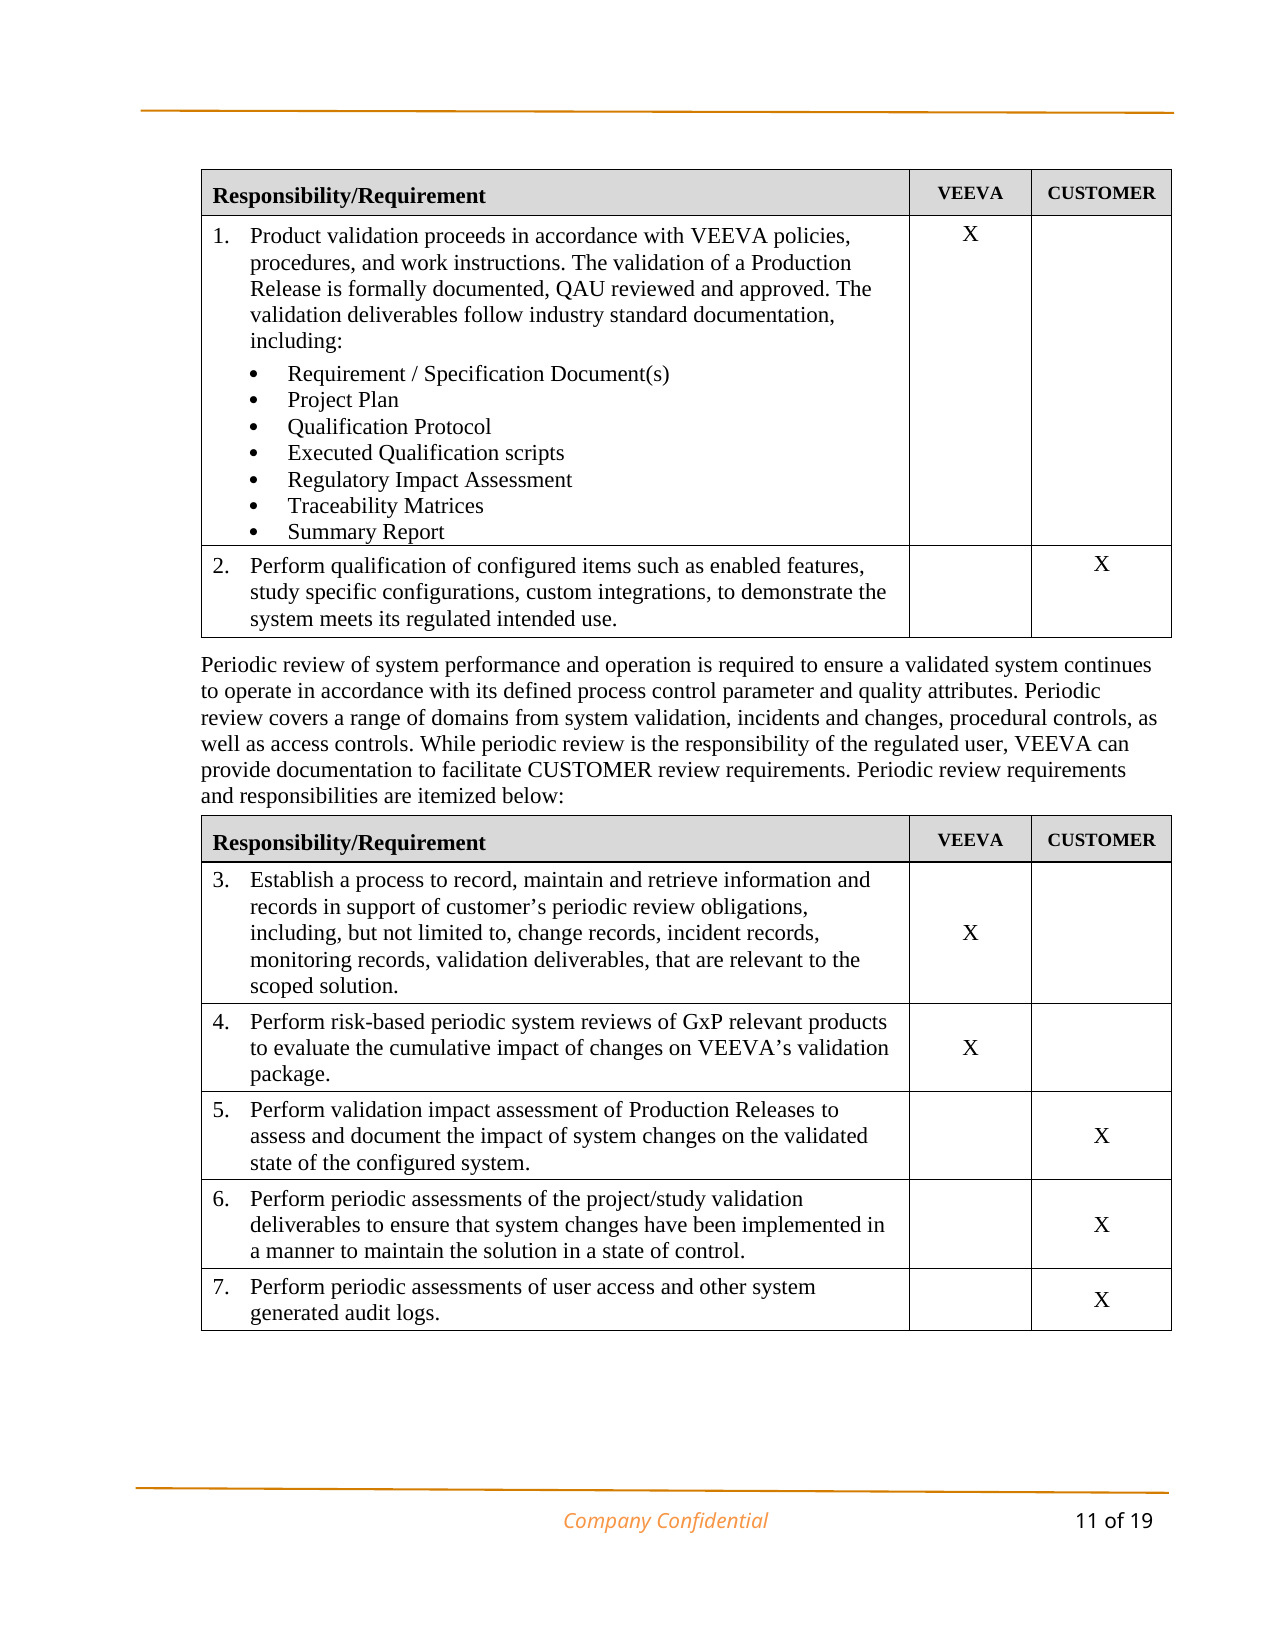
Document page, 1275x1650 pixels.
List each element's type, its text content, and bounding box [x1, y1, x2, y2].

table_cell Establish a process to record, maintain and retrieve information and records in support of customer’s periodic review obligations, including, but not limited to, change records, incident records, monitoring records, validation deliverables, that are relevant to the scoped solution. [202, 863, 909, 1002]
table_cell X [1032, 1180, 1171, 1268]
table_header Responsibility/Requirement [202, 816, 909, 861]
table_cell Perform periodic assessments of user access and other system generated audit logs. [202, 1269, 909, 1330]
table_cell Product validation proceeds in accordance with VEEVA policies, procedures, and work instructions. The validation of a Production Release is formally documented, QAU reviewed and approved. The validation deliverables follow industry standard documentation, including: Requirement / Specification Document(s) Project Plan Qualification Protocol Executed Qualification scripts Regulatory Impact Assessment Traceability Matrices Summary Report [202, 216, 909, 545]
table_cell [910, 546, 1031, 637]
table_cell Perform qualification of configured items such as enabled features, study specific configurations, custom integrations, to demonstrate the system meets its regulated intended use. [202, 546, 909, 637]
table_cell [1032, 863, 1171, 1002]
table_cell [1032, 216, 1171, 545]
table_header VEEVA [910, 816, 1031, 861]
table_cell X [1032, 546, 1171, 637]
table_cell X [1032, 1092, 1171, 1179]
table_cell X [910, 216, 1031, 545]
table_cell X [910, 863, 1031, 1002]
table_cell [910, 1180, 1031, 1268]
table_header VEEVA [910, 170, 1031, 215]
table_header CUSTOMER [1032, 816, 1171, 861]
table_cell [910, 1092, 1031, 1179]
table_cell Perform periodic assessments of the project/study validation deliverables to ensure that system changes have been implemented in a manner to maintain the solution in a state of control. [202, 1180, 909, 1268]
table_cell Perform risk-based periodic system reviews of GxP relevant products to evaluate the cumulative impact of changes on VEEVA’s validation package. [202, 1004, 909, 1091]
table_cell X [1032, 1269, 1171, 1330]
table_cell X [910, 1004, 1031, 1091]
text Periodic review of system performance and operation is required to ensure a validated system continues to operate in accordance with its defined process control parameter and quality attributes. Periodic review covers a range of domains from system validation, incidents and changes, procedural controls, as well as access controls. While periodic review is the responsibility of the regulated user, VEEVA can provide documentation to facilitate CUSTOMER review requirements. Periodic review requirements and responsibilities are itemized below: [201, 651, 1162, 809]
table_cell [1032, 1004, 1171, 1091]
table_cell Perform validation impact assessment of Production Releases to assess and document the impact of system changes on the validated state of the configured system. [202, 1092, 909, 1179]
table_header Responsibility/Requirement [202, 170, 909, 215]
table_header CUSTOMER [1032, 170, 1171, 215]
table_cell [910, 1269, 1031, 1330]
